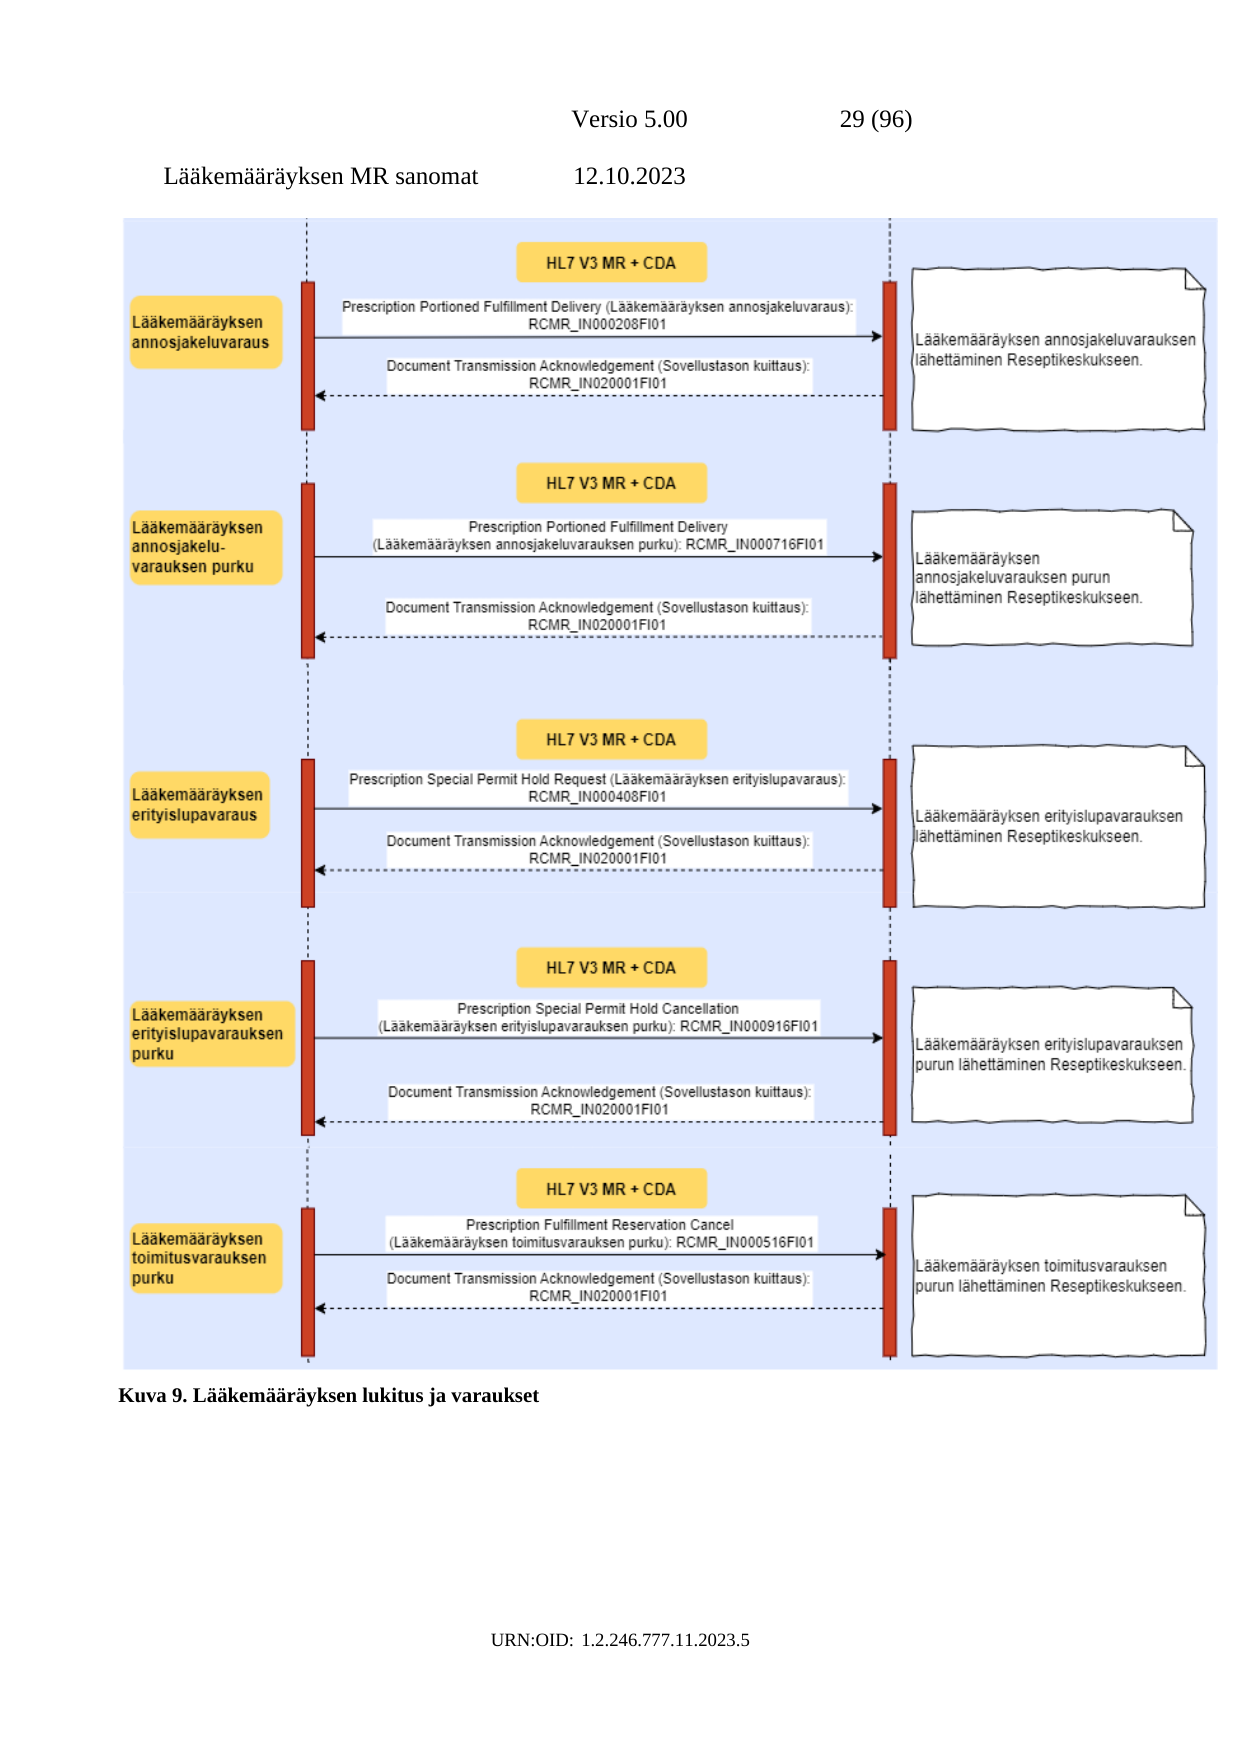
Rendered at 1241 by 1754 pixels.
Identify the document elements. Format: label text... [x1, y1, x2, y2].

picture [118, 218, 1218, 1371]
text Kuva 9. Lääkemääräyksen lukitus ja varaukset [118, 1383, 1122, 1407]
